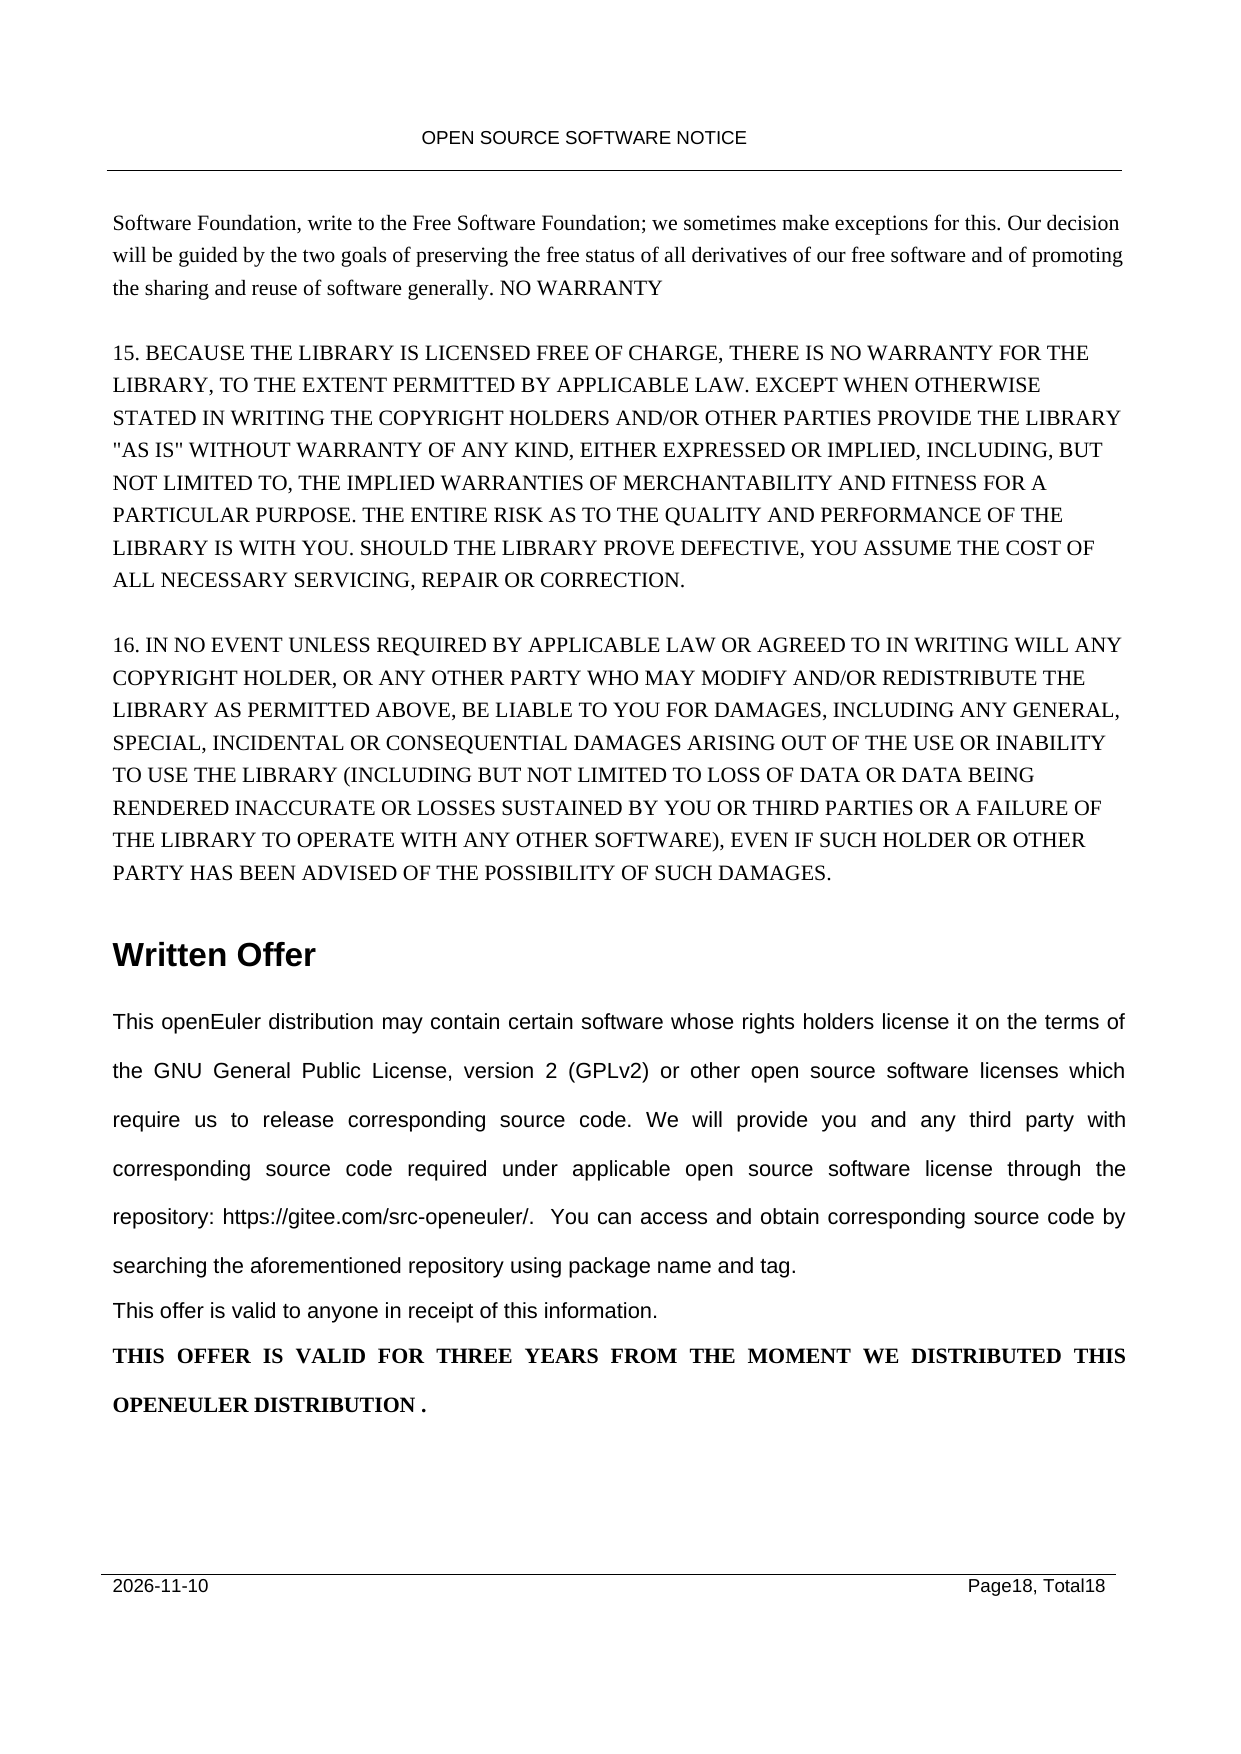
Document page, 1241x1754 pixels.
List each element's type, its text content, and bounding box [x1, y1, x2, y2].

text This openEuler distribution may contain certain software whose rights holders license it on the terms of the GNU General Public License, version 2 (GPLv2) or other open source software licenses which require us to release corresponding source code. We will provide you and any third party with corresponding source code required under applicable open source software license through the repository: https://gitee.com/src-openeuler/. You can access and obtain corresponding source code by searching the aforementioned repository using package name and tag. [112, 1006, 1128, 1282]
text THIS OFFER IS VALID FOR THREE YEARS FROM THE MOMENT WE DISTRIBUTED THIS OPENEULER DISTRIBUTION . [112, 1339, 1128, 1421]
text Written Offer [112, 921, 1128, 986]
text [112, 206, 1128, 921]
text This offer is valid to anyone in receipt of this information. [112, 1294, 1128, 1327]
